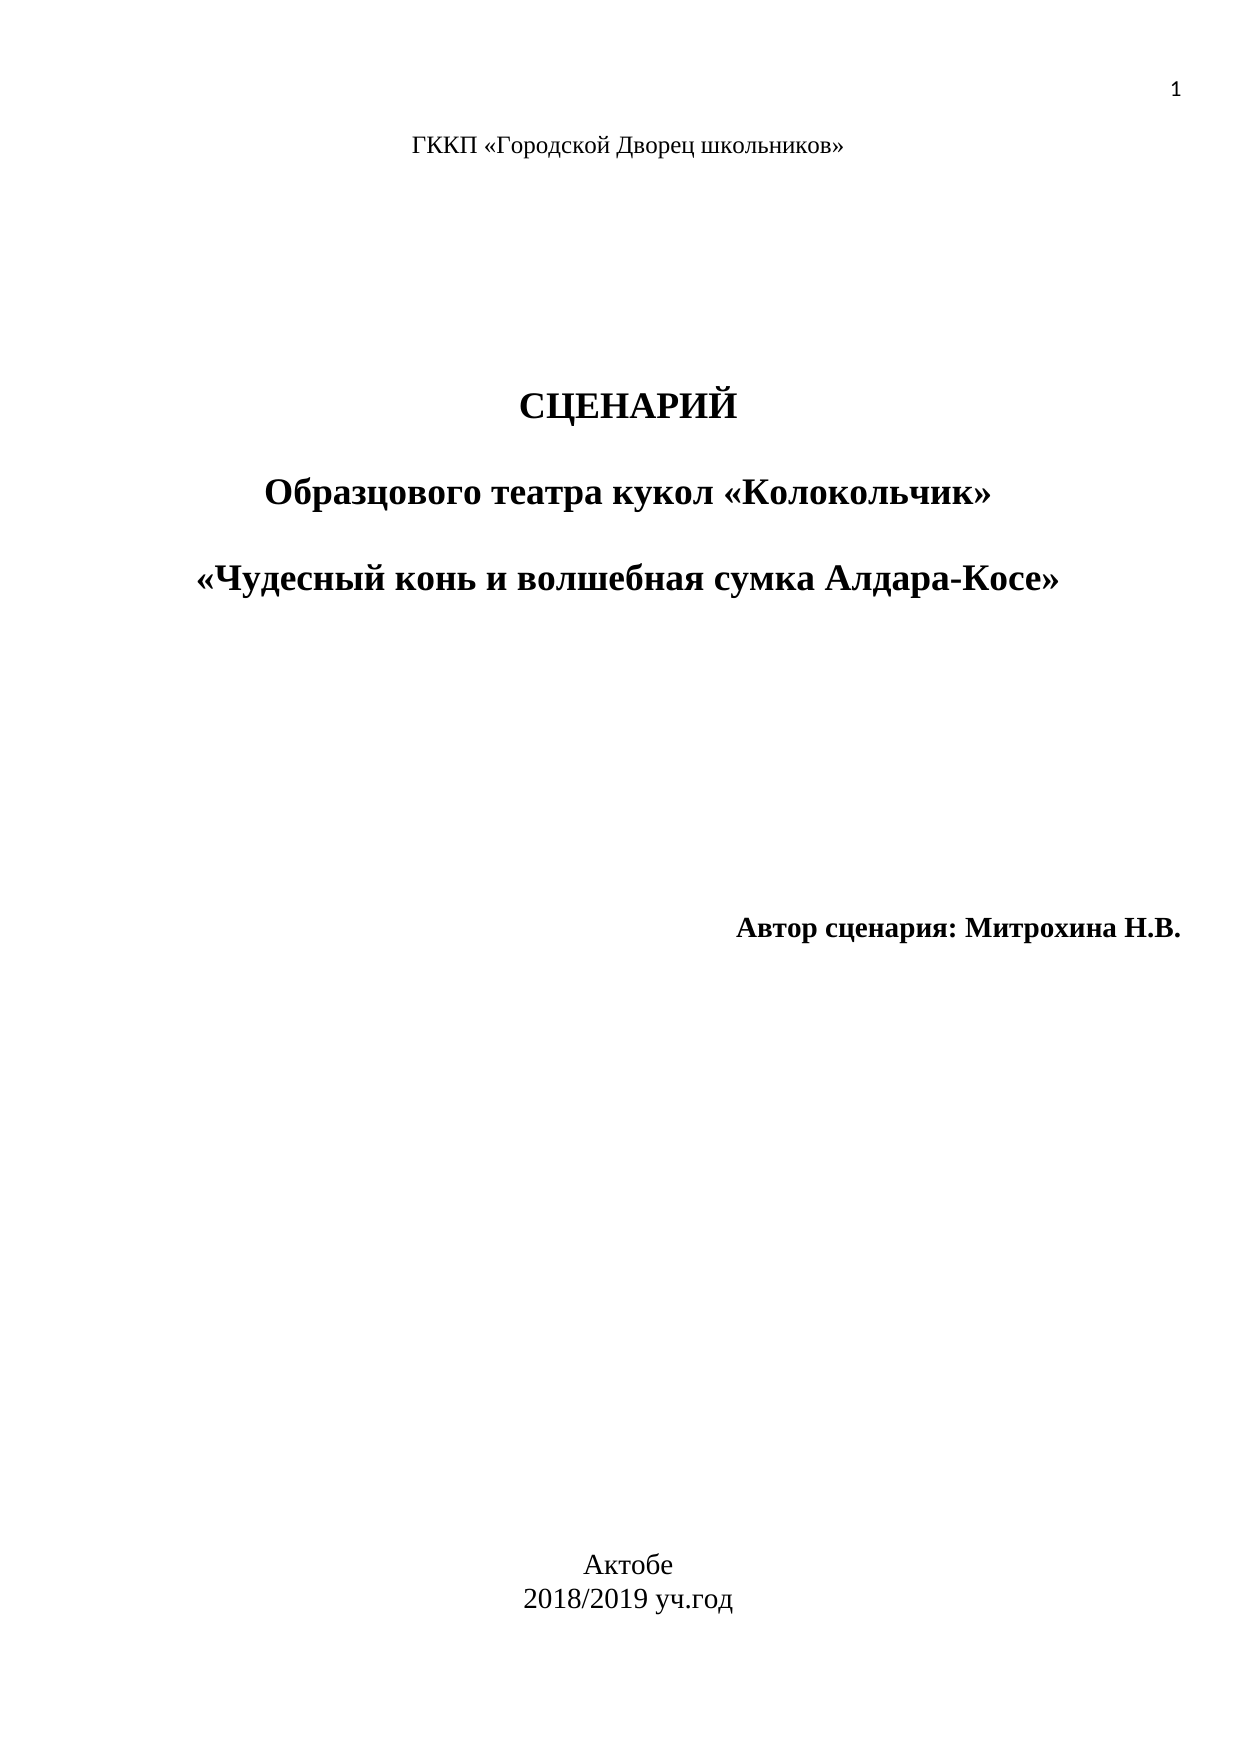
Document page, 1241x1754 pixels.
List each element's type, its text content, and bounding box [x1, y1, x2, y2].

text Образцового театра кукол «Колокольчик» [75, 469, 1181, 512]
text «Чудесный конь и волшебная сумка Алдара-Косе» [75, 556, 1181, 599]
text Автор сценария: Митрохина Н.В. [75, 910, 1181, 944]
text 2018/2019 уч.год [75, 1581, 1181, 1614]
text Актобе [75, 1547, 1181, 1581]
text ГККП «Городской Дворец школьников» [75, 130, 1181, 159]
text СЦЕНАРИЙ [75, 383, 1181, 426]
